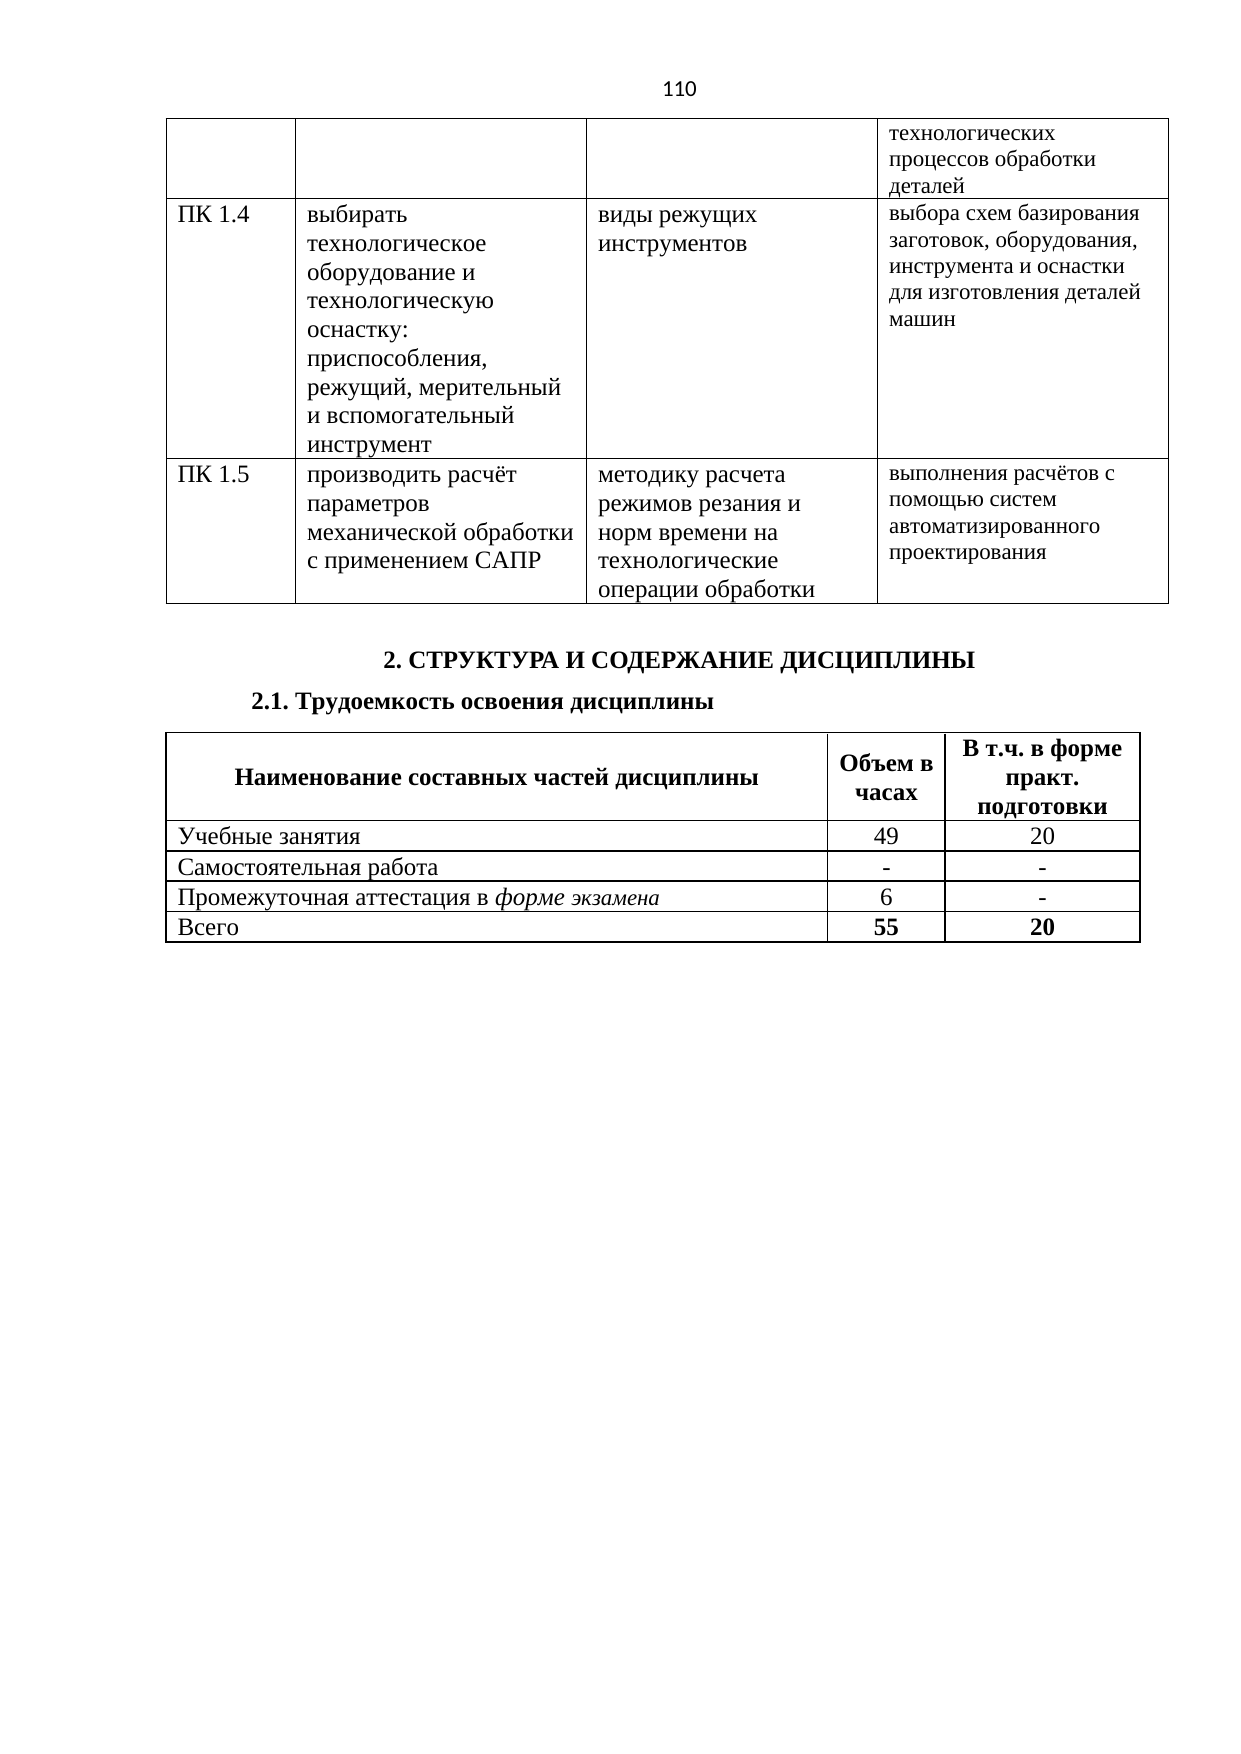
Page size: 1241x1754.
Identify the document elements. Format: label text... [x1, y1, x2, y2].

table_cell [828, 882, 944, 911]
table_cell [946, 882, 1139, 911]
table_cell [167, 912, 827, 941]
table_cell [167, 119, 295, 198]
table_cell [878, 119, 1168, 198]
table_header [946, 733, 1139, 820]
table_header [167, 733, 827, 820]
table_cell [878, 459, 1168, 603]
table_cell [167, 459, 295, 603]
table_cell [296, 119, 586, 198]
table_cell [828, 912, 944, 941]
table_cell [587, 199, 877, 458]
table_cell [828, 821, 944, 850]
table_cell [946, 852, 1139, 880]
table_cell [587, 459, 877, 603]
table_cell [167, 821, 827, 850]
text 2. Структура и содержание ДИСЦИПЛИНЫ [177, 645, 1181, 674]
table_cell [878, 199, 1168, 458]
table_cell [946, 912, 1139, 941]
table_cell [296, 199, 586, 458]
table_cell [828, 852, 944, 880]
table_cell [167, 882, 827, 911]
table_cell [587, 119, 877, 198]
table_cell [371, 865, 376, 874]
text 2.1. Трудоемкость освоения дисциплины [177, 686, 1181, 715]
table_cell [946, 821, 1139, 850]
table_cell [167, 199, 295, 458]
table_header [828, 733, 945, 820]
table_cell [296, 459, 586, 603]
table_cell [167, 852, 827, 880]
